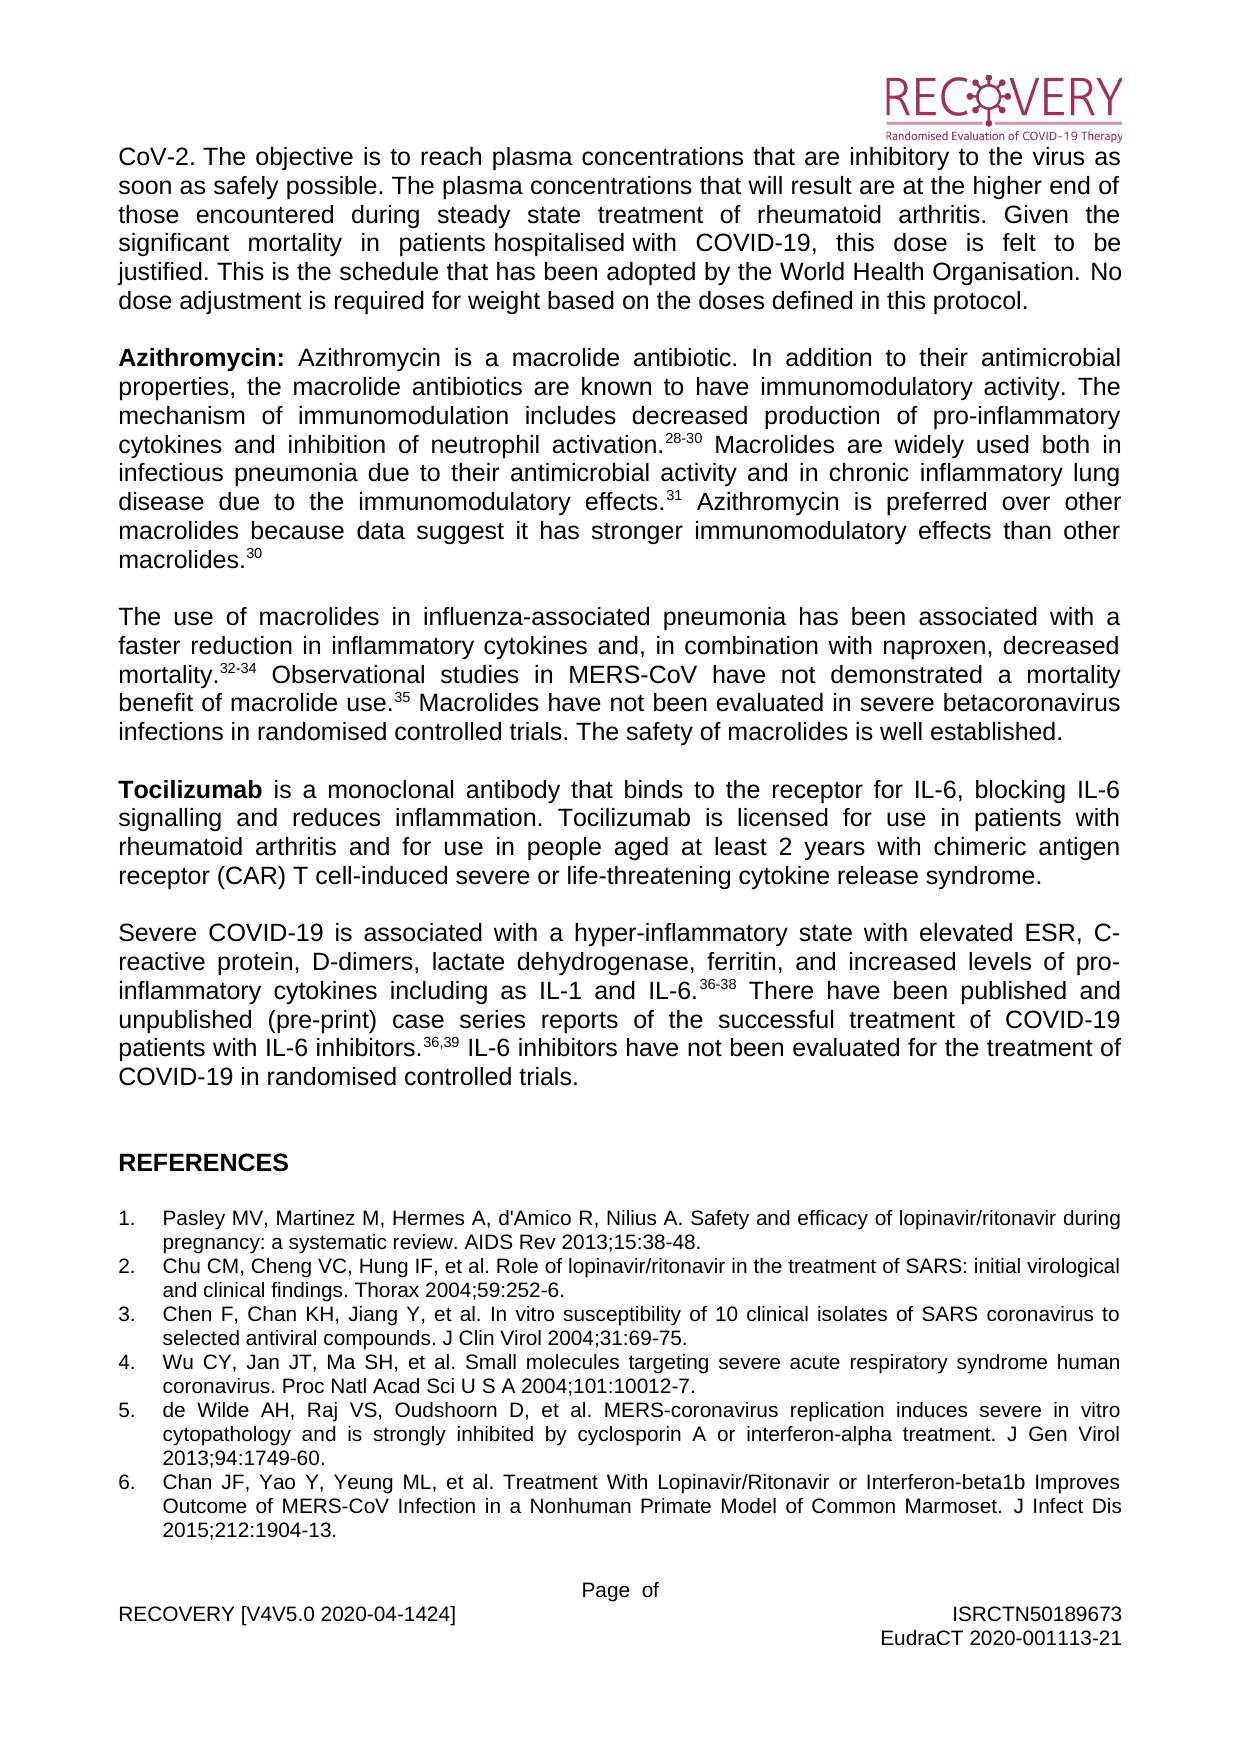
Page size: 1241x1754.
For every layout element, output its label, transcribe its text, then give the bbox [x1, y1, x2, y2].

picture [886, 75, 1123, 143]
text 5. de Wilde AH, Raj VS, Oudshoorn D, et al. MERS-coronavirus replication induces severe in vitro cytopathology and is strongly inhibited by cyclosporin A or interferon-alpha treatment. J Gen Virol 2013;94:1749-60. [118, 1398, 1122, 1469]
text 6. Chan JF, Yao Y, Yeung ML, et al. Treatment With Lopinavir/Ritonavir or Interferon-beta1b Improves Outcome of MERS-CoV Infection in a Nonhuman Primate Model of Common Marmoset. J Infect Dis 2015;212:1904-13. [118, 1469, 1122, 1541]
text Azithromycin: Azithromycin is a macrolide antibiotic. In addition to their antimicrobial properties, the macrolide antibiotics are known to have immunomodulatory activity. The mechanism of immunomodulation includes decreased production of pro-inflammatory cytokines and inhibition of neutrophil activation.28-30 Macrolides are widely used both in infectious pneumonia due to their antimicrobial activity and in chronic inflammatory lung disease due to the immunomodulatory effects.31 Azithromycin is preferred over other macrolides because data suggest it has stronger immunomodulatory effects than other macrolides.30 [118, 343, 1122, 573]
text 2. Chu CM, Cheng VC, Hung IF, et al. Role of lopinavir/ritonavir in the treatment of SARS: initial virological and clinical findings. Thorax 2004;59:252-6. [118, 1254, 1122, 1302]
text Severe COVID-19 is associated with a hyper-inflammatory state with elevated ESR, C-reactive protein, D-dimers, lactate dehydrogenase, ferritin, and increased levels of pro-inflammatory cytokines including as IL-1 and IL-6.36-38 There have been published and unpublished (pre-print) case series reports of the successful treatment of COVID-19 patients with IL-6 inhibitors.36,39 IL-6 inhibitors have not been evaluated for the treatment of COVID-19 in randomised controlled trials. [118, 918, 1122, 1091]
text 4. Wu CY, Jan JT, Ma SH, et al. Small molecules targeting severe acute respiratory syndrome human coronavirus. Proc Natl Acad Sci U S A 2004;101:10012-7. [118, 1350, 1122, 1398]
text 1. Pasley MV, Martinez M, Hermes A, d'Amico R, Nilius A. Safety and efficacy of lopinavir/ritonavir during pregnancy: a systematic review. AIDS Rev 2013;15:38-48. [118, 1206, 1122, 1254]
text The use of macrolides in influenza-associated pneumonia has been associated with a faster reduction in inflammatory cytokines and, in combination with naproxen, decreased mortality.32-34 Observational studies in MERS-CoV have not demonstrated a mortality benefit of macrolide use.35 Macrolides have not been evaluated in severe betacoronavirus infections in randomised controlled trials. The safety of macrolides is well established. [118, 602, 1122, 746]
text REFERENCES [118, 1148, 1122, 1177]
text Tocilizumab is a monoclonal antibody that binds to the receptor for IL-6, blocking IL-6 signalling and reduces inflammation. Tocilizumab is licensed for use in patients with rheumatoid arthritis and for use in people aged at least 2 years with chimeric antigen receptor (CAR) T cell-induced severe or life-threatening cytokine release syndrome. [118, 775, 1122, 890]
text 3. Chen F, Chan KH, Jiang Y, et al. In vitro susceptibility of 10 clinical isolates of SARS coronavirus to selected antiviral compounds. J Clin Virol 2004;31:69-75. [118, 1302, 1122, 1350]
